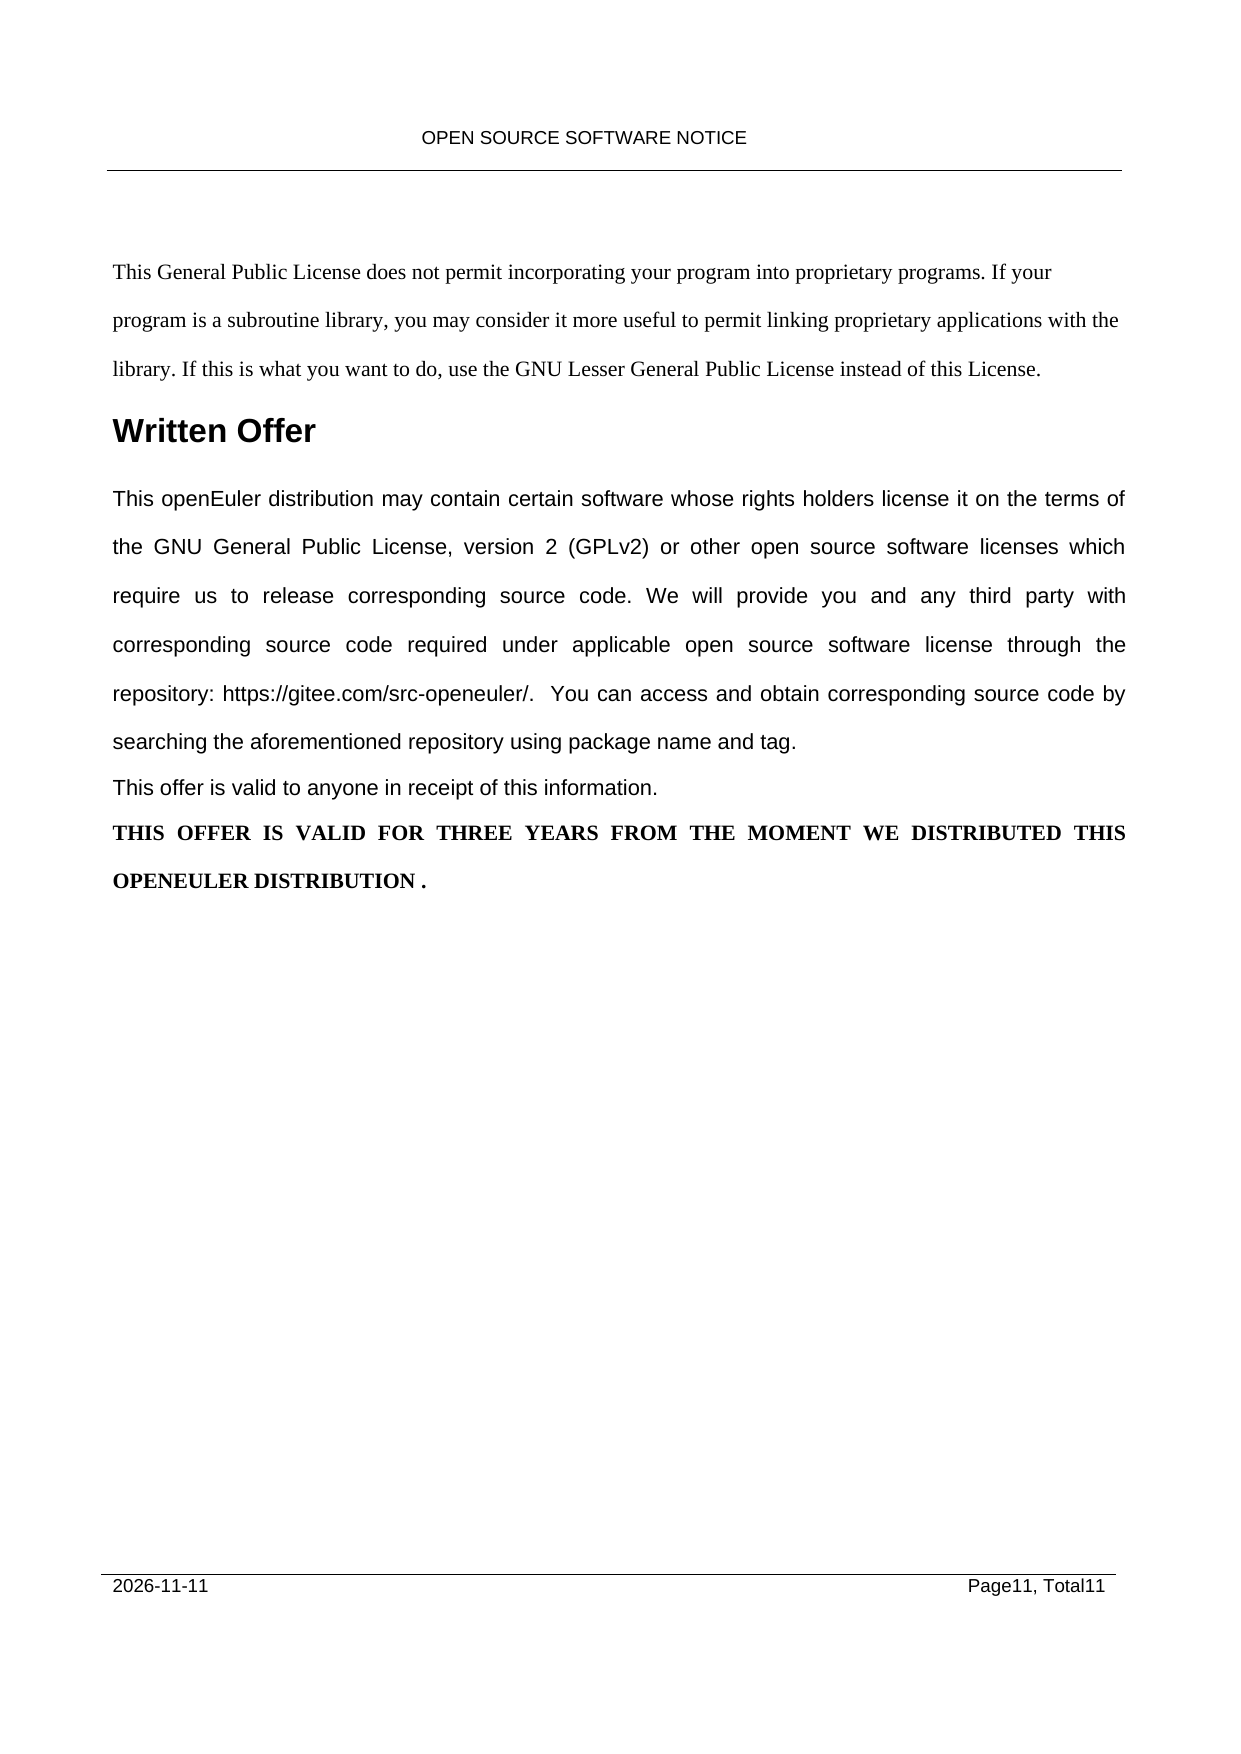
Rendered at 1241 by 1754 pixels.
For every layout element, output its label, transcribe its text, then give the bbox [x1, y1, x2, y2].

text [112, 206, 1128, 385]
text This openEuler distribution may contain certain software whose rights holders license it on the terms of the GNU General Public License, version 2 (GPLv2) or other open source software licenses which require us to release corresponding source code. We will provide you and any third party with corresponding source code required under applicable open source software license through the repository: https://gitee.com/src-openeuler/. You can access and obtain corresponding source code by searching the aforementioned repository using package name and tag. [112, 482, 1128, 758]
text This offer is valid to anyone in receipt of this information. [112, 771, 1128, 803]
text THIS OFFER IS VALID FOR THREE YEARS FROM THE MOMENT WE DISTRIBUTED THIS OPENEULER DISTRIBUTION . [112, 816, 1128, 897]
text Written Offer [112, 398, 1128, 463]
